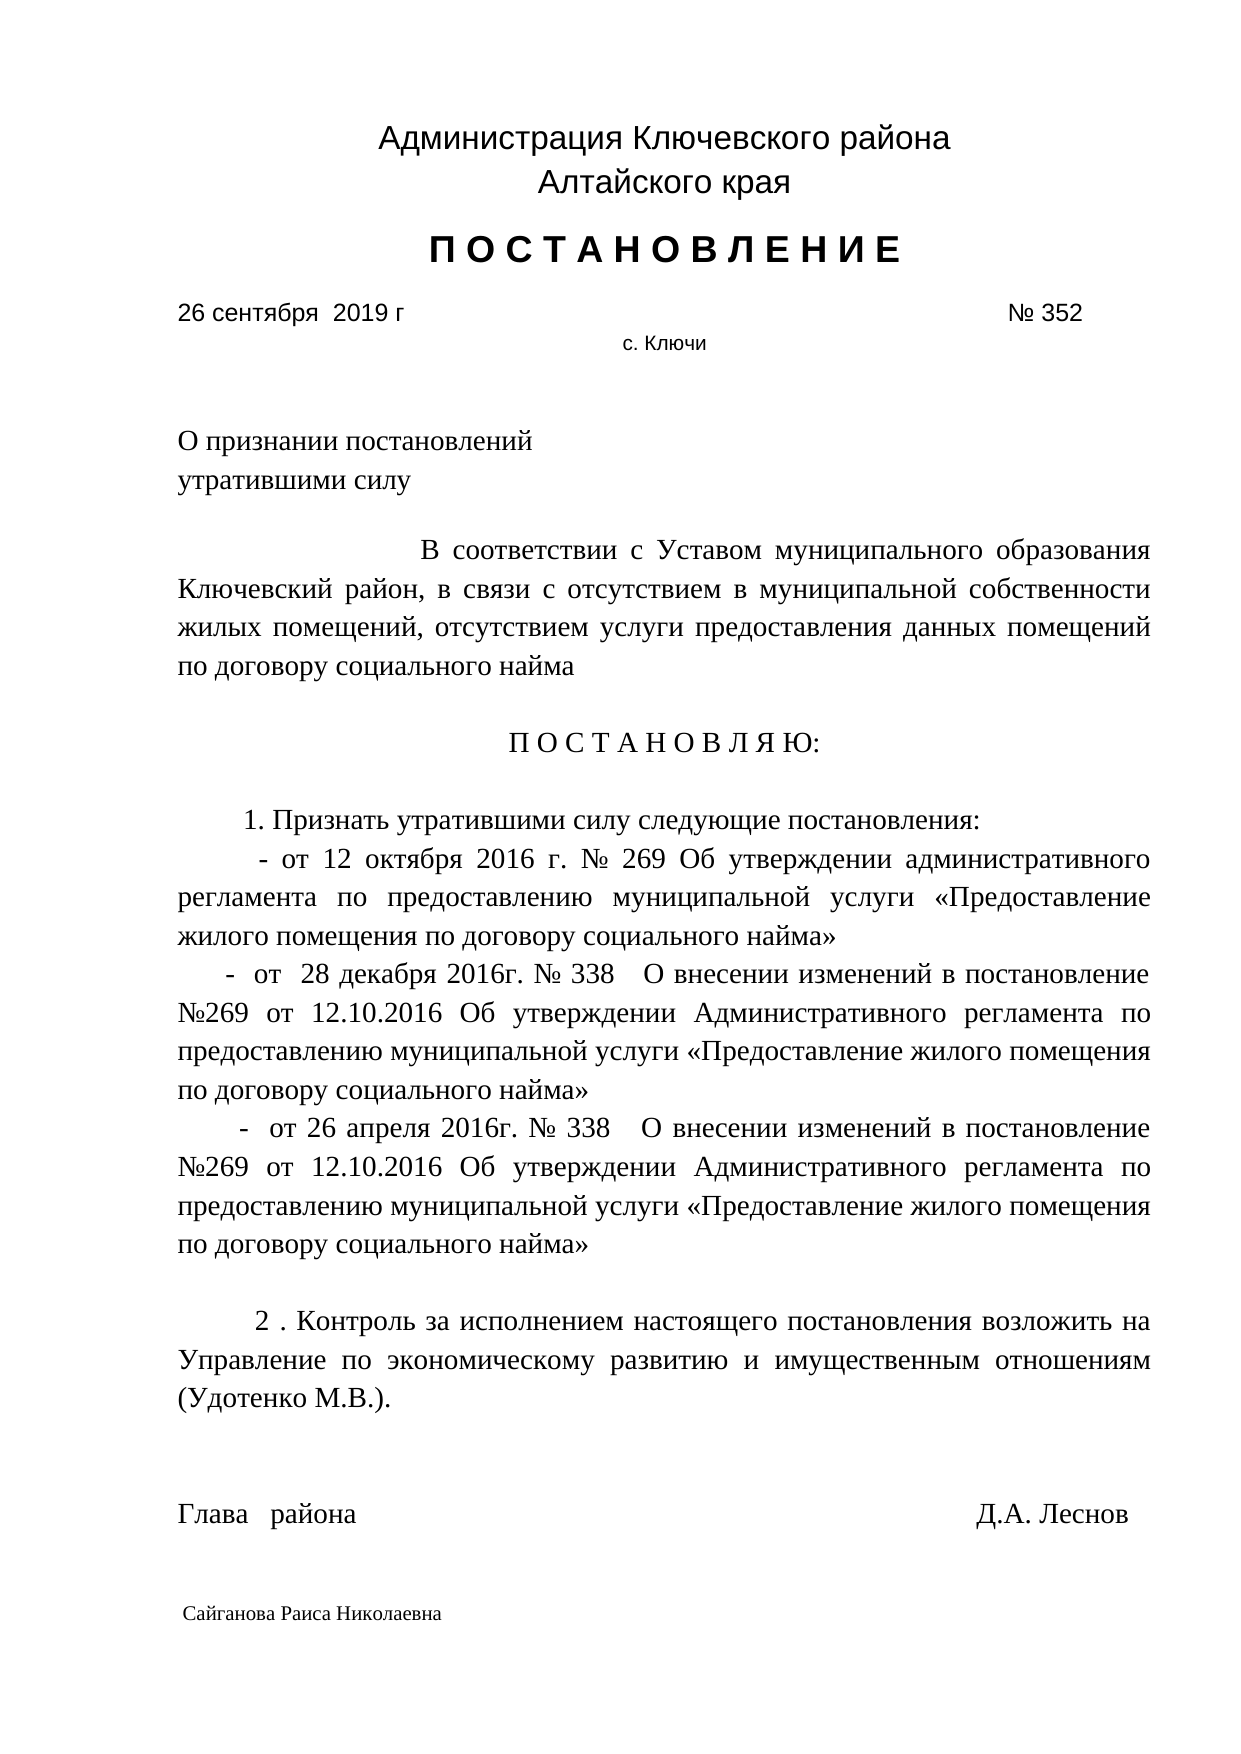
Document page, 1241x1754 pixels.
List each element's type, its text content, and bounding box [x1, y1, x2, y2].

text В соответствии с Уставом муниципального образования Ключевский район, в связи с отсутствием в муниципальной собственности жилых помещений, отсутствием услуги предоставления данных помещений по договору социального найма [177, 532, 1152, 682]
text - от 26 апреля 2016г. № 338 О внесении изменений в постановление №269 от 12.10.2016 Об утверждении Административного регламента по предоставлению муниципальной услуги «Предоставление жилого помещения по договору социального найма» [177, 1111, 1152, 1260]
text 2 . Контроль за исполнением настоящего постановления возложить на Управление по экономическому развитию и имущественным отношениям (Удотенко М.В.). [177, 1303, 1152, 1414]
text с. Ключи [177, 331, 1152, 355]
text Администрация Ключевского района [177, 118, 1152, 157]
text П О С Т А Н О В Л Я Ю: [177, 725, 1152, 759]
text О признании постановлений [177, 423, 1152, 457]
text П О С Т А Н О В Л Е Н И Е [177, 227, 1152, 270]
text 1. Признать утратившими силу следующие постановления: [177, 802, 1152, 836]
text 26 сентября 2019 г № 352 [177, 298, 1152, 326]
text Глава района Д.А. Леснов [177, 1496, 1152, 1529]
text утратившими силу [177, 462, 1152, 495]
text Алтайского края [177, 162, 1152, 201]
text Сайганова Раиса Николаевна [177, 1601, 1152, 1625]
text - от 28 декабря 2016г. № 338 О внесении изменений в постановление №269 от 12.10.2016 Об утверждении Административного регламента по предоставлению муниципальной услуги «Предоставление жилого помещения по договору социального найма» [177, 956, 1152, 1106]
text - от 12 октября 2016 г. № 269 Об утверждении административного регламента по предоставлению муниципальной услуги «Предоставление жилого помещения по договору социального найма» [177, 841, 1152, 951]
